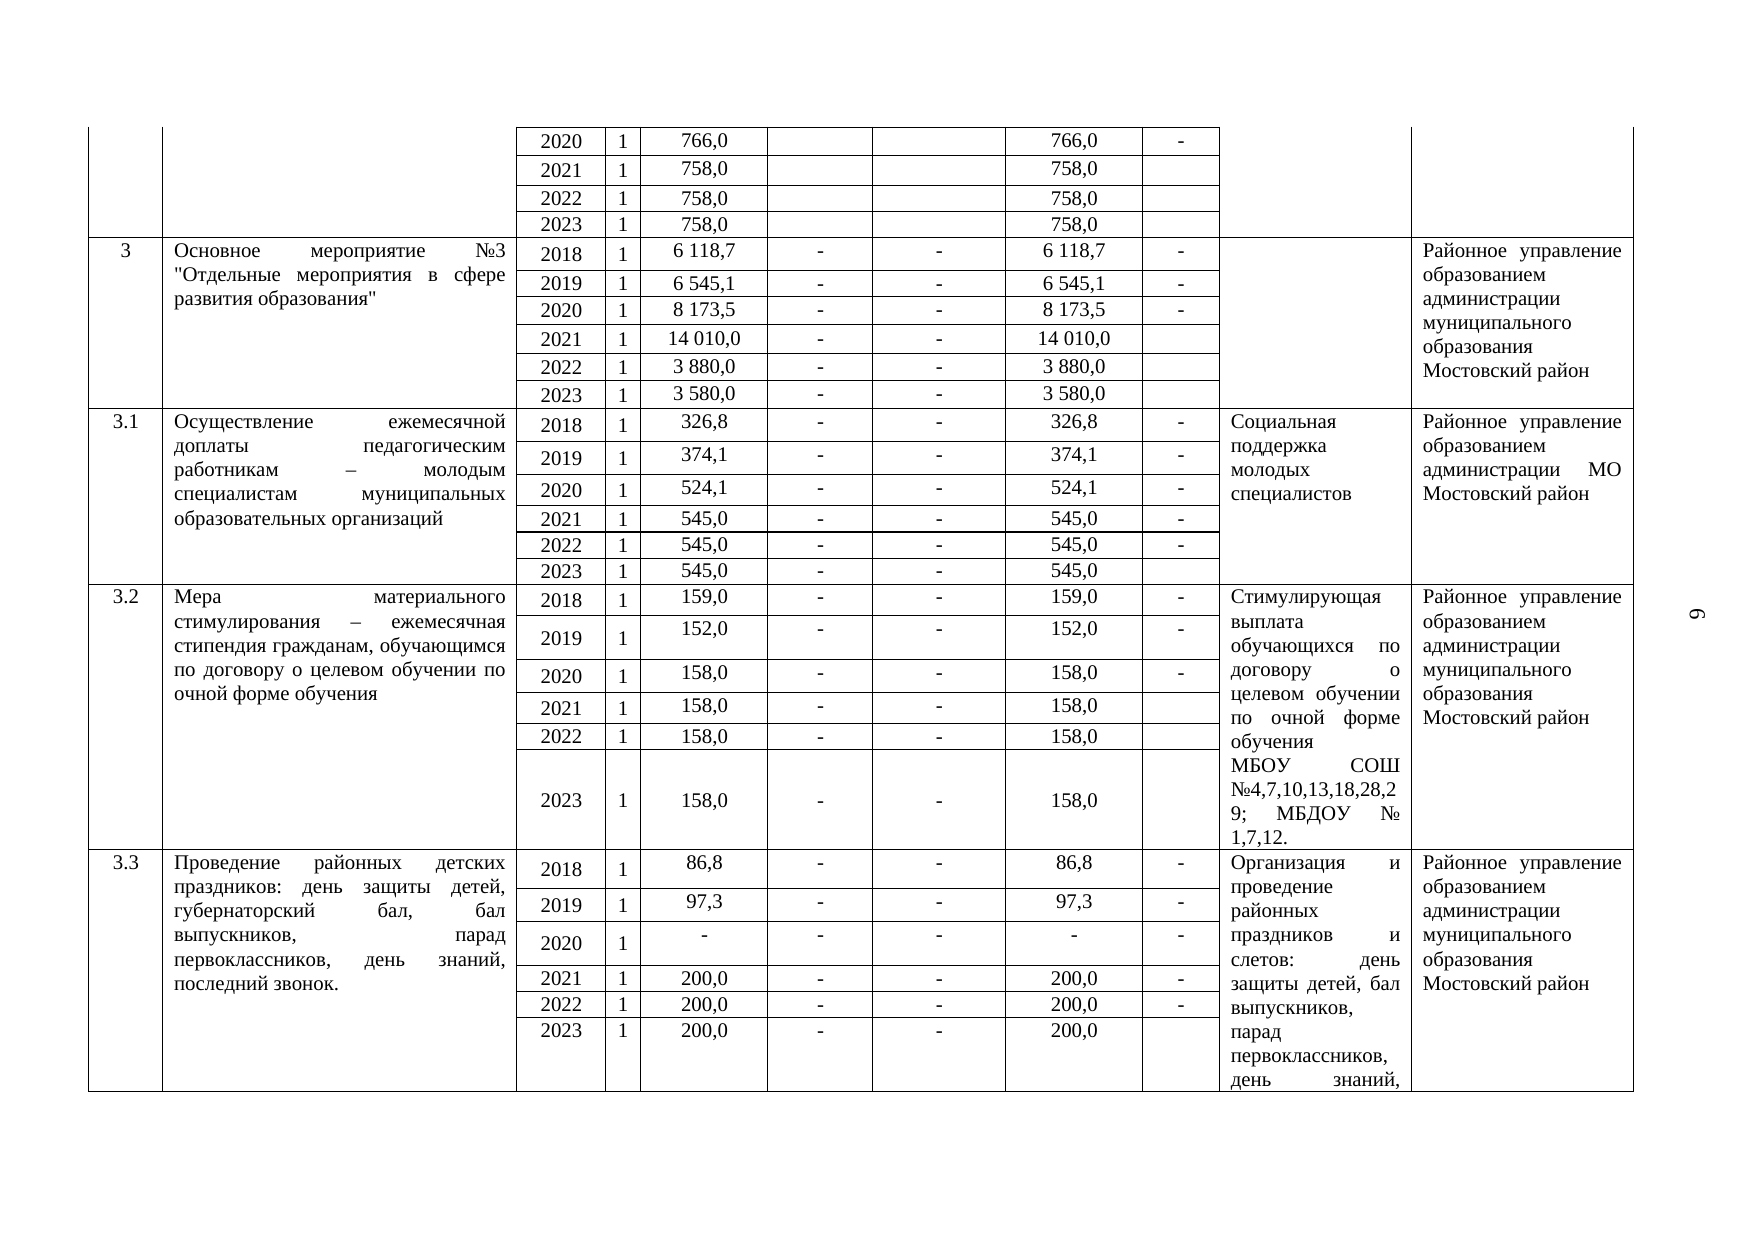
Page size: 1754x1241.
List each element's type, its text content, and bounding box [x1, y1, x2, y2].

table_cell 1 [606, 475, 640, 505]
table_cell 326,8 [1006, 409, 1142, 441]
table_cell - [768, 325, 872, 352]
table_cell - [873, 409, 1005, 441]
table_cell - [768, 966, 872, 991]
table_cell Основное мероприятие №3 "Отдельные мероприятия в сфере развития образования" [163, 238, 516, 408]
table_cell - [768, 660, 872, 692]
table_cell Организация и проведение районных праздников и слетов: день защиты детей, бал выпускников, парад первоклассников, день знаний, последний звонок. [1220, 850, 1411, 1091]
table_cell - [1143, 992, 1219, 1017]
table_cell 1 [606, 533, 640, 557]
table_cell 2023 [517, 381, 605, 408]
table_cell 152,0 [641, 616, 767, 659]
table_cell 1 [606, 186, 640, 211]
table_cell 152,0 [1006, 616, 1142, 659]
table_cell 1 [606, 506, 640, 531]
table_cell 545,0 [1006, 559, 1142, 583]
table_cell - [873, 475, 1005, 505]
table_cell - [768, 475, 872, 505]
table_cell 1 [606, 381, 640, 408]
table_cell 2020 [517, 475, 605, 505]
table_cell 1 [606, 1018, 640, 1091]
table_cell - [1143, 297, 1219, 324]
table_cell - [768, 850, 872, 888]
table_cell Районное управление образованием администрации муниципального образования Мостовский район [1412, 585, 1633, 849]
table_cell 158,0 [1006, 693, 1142, 723]
table_cell 159,0 [641, 585, 767, 615]
table_cell 1 [606, 409, 640, 441]
table_cell [768, 186, 872, 211]
table_cell - [873, 922, 1005, 964]
table_cell 1 [606, 559, 640, 583]
table_cell 2023 [517, 559, 605, 583]
table_cell 3 880,0 [1006, 354, 1142, 380]
table_cell 2021 [517, 966, 605, 991]
table_cell 2023 [517, 1018, 605, 1091]
table_cell 1 [606, 922, 640, 964]
table_cell 1 [606, 212, 640, 237]
table_cell - [768, 271, 872, 296]
table_cell - [873, 724, 1005, 749]
table_cell 6 545,1 [1006, 271, 1142, 296]
table_cell 545,0 [641, 506, 767, 531]
table_cell - [873, 533, 1005, 557]
table_cell - [1143, 442, 1219, 474]
table_cell - [768, 559, 872, 583]
table_cell - [768, 889, 872, 921]
table_cell 1 [606, 966, 640, 991]
table_cell [873, 186, 1005, 211]
table_cell Социальная поддержка молодых специалистов [1220, 409, 1411, 583]
table_cell 2019 [517, 442, 605, 474]
table_cell - [873, 325, 1005, 352]
table_cell 1 [606, 850, 640, 888]
table_cell 200,0 [1006, 1018, 1142, 1091]
table_cell [873, 128, 1005, 155]
table_cell - [873, 693, 1005, 723]
table_cell - [1143, 966, 1219, 991]
table_cell - [873, 966, 1005, 991]
table_cell 2021 [517, 506, 605, 531]
table_cell [873, 212, 1005, 237]
table_cell - [873, 992, 1005, 1017]
table_cell 158,0 [641, 724, 767, 749]
table_cell 1 [606, 238, 640, 269]
table_cell 2021 [517, 693, 605, 723]
table_cell 3 [89, 238, 162, 408]
table_cell - [873, 616, 1005, 659]
table_cell - [1143, 409, 1219, 441]
table_cell 2020 [517, 128, 605, 155]
table_cell 200,0 [641, 966, 767, 991]
table_cell [1143, 1018, 1219, 1091]
table_cell 158,0 [1006, 724, 1142, 749]
table_cell 545,0 [1006, 533, 1142, 557]
table_cell 326,8 [641, 409, 767, 441]
table_cell 1 [606, 325, 640, 352]
table_cell - [1143, 660, 1219, 692]
table_cell 159,0 [1006, 585, 1142, 615]
table_cell - [873, 238, 1005, 269]
table_cell 1 [606, 128, 640, 155]
table_cell 2019 [517, 889, 605, 921]
table_cell - [1143, 506, 1219, 531]
table_cell 6 118,7 [641, 238, 767, 269]
table_cell 1 [606, 750, 640, 849]
table_cell 158,0 [1006, 660, 1142, 692]
table_cell - [768, 442, 872, 474]
table_cell [1143, 186, 1219, 211]
table_cell - [1143, 128, 1219, 155]
table_cell - [1006, 922, 1142, 964]
table_cell 200,0 [1006, 992, 1142, 1017]
table_cell 545,0 [641, 559, 767, 583]
table_cell 2019 [517, 271, 605, 296]
table_cell 758,0 [1006, 156, 1142, 185]
table_cell [1143, 156, 1219, 185]
table_cell 3.2 [89, 585, 162, 849]
table_cell 2018 [517, 409, 605, 441]
table_cell - [768, 381, 872, 408]
table_cell 158,0 [641, 660, 767, 692]
table_cell 758,0 [641, 156, 767, 185]
table_cell - [1143, 238, 1219, 269]
table_cell [873, 156, 1005, 185]
table_cell 2021 [517, 156, 605, 185]
table_cell - [641, 922, 767, 964]
table_cell [1143, 381, 1219, 408]
table_cell 2022 [517, 354, 605, 380]
table_cell 2018 [517, 238, 605, 269]
table_cell - [768, 506, 872, 531]
table_cell 8 173,5 [1006, 297, 1142, 324]
table_cell [1143, 212, 1219, 237]
table_cell 1 [606, 992, 640, 1017]
table_cell - [768, 693, 872, 723]
table_cell 8 173,5 [641, 297, 767, 324]
table_cell 14 010,0 [641, 325, 767, 352]
table_cell 3.1 [89, 409, 162, 583]
table_cell 97,3 [1006, 889, 1142, 921]
table_cell 2020 [517, 297, 605, 324]
table_cell - [873, 889, 1005, 921]
table_cell 758,0 [641, 186, 767, 211]
table_cell 2022 [517, 992, 605, 1017]
table_cell 3 580,0 [1006, 381, 1142, 408]
table_cell 6 545,1 [641, 271, 767, 296]
table_cell 2020 [517, 922, 605, 964]
table_cell 545,0 [641, 533, 767, 557]
table_cell 1 [606, 889, 640, 921]
table_cell 2022 [517, 724, 605, 749]
table_cell - [1143, 889, 1219, 921]
table_cell 758,0 [1006, 212, 1142, 237]
table_cell 14 010,0 [1006, 325, 1142, 352]
table_cell 1 [606, 156, 640, 185]
table_cell Районное управление образованием администрации муниципального образования Мостовский район [1412, 850, 1633, 1091]
table_cell - [873, 297, 1005, 324]
table_cell - [1143, 271, 1219, 296]
table_cell 2018 [517, 850, 605, 888]
table_cell - [873, 506, 1005, 531]
table_cell [1220, 238, 1411, 408]
table_cell - [873, 1018, 1005, 1091]
table_cell [768, 156, 872, 185]
table_cell 200,0 [1006, 966, 1142, 991]
table_cell 1 [606, 442, 640, 474]
table_cell - [768, 992, 872, 1017]
table_cell Осуществление ежемесячной доплаты педагогическим работникам – молодым специалистам муниципальных образовательных организаций [163, 409, 516, 583]
table_cell - [873, 271, 1005, 296]
table_cell [1143, 724, 1219, 749]
table_cell - [768, 533, 872, 557]
table_cell 758,0 [641, 212, 767, 237]
table_cell 1 [606, 585, 640, 615]
table_cell Районное управление образованием администрации МО Мостовский район [1412, 409, 1633, 583]
table_cell - [768, 750, 872, 849]
table_cell 6 118,7 [1006, 238, 1142, 269]
table_cell - [1143, 616, 1219, 659]
table_cell 1 [606, 354, 640, 380]
table_cell 158,0 [641, 693, 767, 723]
table_cell - [768, 354, 872, 380]
table_cell - [1143, 533, 1219, 557]
table_cell 86,8 [641, 850, 767, 888]
table_cell - [768, 1018, 872, 1091]
table_cell 1 [606, 660, 640, 692]
table_cell 158,0 [641, 750, 767, 849]
table_cell [1143, 559, 1219, 583]
table_cell 2020 [517, 660, 605, 692]
table_cell [768, 128, 872, 155]
table_cell - [873, 442, 1005, 474]
table_cell 545,0 [1006, 506, 1142, 531]
table_cell [1143, 354, 1219, 380]
table_cell [768, 212, 872, 237]
table_cell - [873, 381, 1005, 408]
table_cell 1 [606, 724, 640, 749]
table_cell - [768, 616, 872, 659]
table_cell 524,1 [641, 475, 767, 505]
table_cell - [1143, 475, 1219, 505]
table_cell 97,3 [641, 889, 767, 921]
table_cell - [768, 922, 872, 964]
table_cell - [873, 354, 1005, 380]
table_cell 200,0 [641, 992, 767, 1017]
table_cell 1 [606, 271, 640, 296]
table_cell 2023 [517, 750, 605, 849]
table_cell 158,0 [1006, 750, 1142, 849]
table_cell - [873, 850, 1005, 888]
table_cell - [768, 585, 872, 615]
table_cell 2021 [517, 325, 605, 352]
table_cell - [1143, 922, 1219, 964]
table_cell 2023 [517, 212, 605, 237]
table_cell 1 [606, 297, 640, 324]
table_cell Стимулирующая выплата обучающихся по договору о целевом обучении по очной форме обучения МБОУ СОШ №4,7,10,13,18,28,29; МБДОУ № 1,7,12. [1220, 585, 1411, 849]
table_cell [1143, 325, 1219, 352]
table_cell - [768, 238, 872, 269]
table_cell 766,0 [641, 128, 767, 155]
table_cell 1 [606, 693, 640, 723]
table_cell 758,0 [1006, 186, 1142, 211]
table_cell Районное управление образованием администрации муниципального образования Мостовский район [1412, 238, 1633, 408]
table_cell [1143, 750, 1219, 849]
table_cell - [873, 660, 1005, 692]
table_cell - [873, 559, 1005, 583]
table_cell - [1143, 850, 1219, 888]
table_cell - [768, 409, 872, 441]
table_cell 3 580,0 [641, 381, 767, 408]
table_cell 200,0 [641, 1018, 767, 1091]
table_cell 766,0 [1006, 128, 1142, 155]
table_cell 3.3 [89, 850, 162, 1091]
table_cell 374,1 [641, 442, 767, 474]
table_cell 2022 [517, 533, 605, 557]
table_cell 2019 [517, 616, 605, 659]
table_cell - [768, 724, 872, 749]
table_cell Мера материального стимулирования – ежемесячная стипендия гражданам, обучающимся по договору о целевом обучении по очной форме обучения [163, 585, 516, 849]
table_cell 86,8 [1006, 850, 1142, 888]
table_cell 374,1 [1006, 442, 1142, 474]
table_cell 1 [606, 616, 640, 659]
table_cell - [873, 750, 1005, 849]
table_cell - [1143, 585, 1219, 615]
table_cell 524,1 [1006, 475, 1142, 505]
table_cell 2022 [517, 186, 605, 211]
table_cell 2018 [517, 585, 605, 615]
table_cell Проведение районных детских праздников: день защиты детей, губернаторский бал, бал выпускников, парад первоклассников, день знаний, последний звонок. [163, 850, 516, 1091]
table_cell - [768, 297, 872, 324]
table_cell 3 880,0 [641, 354, 767, 380]
table_cell [1143, 693, 1219, 723]
table_cell - [873, 585, 1005, 615]
